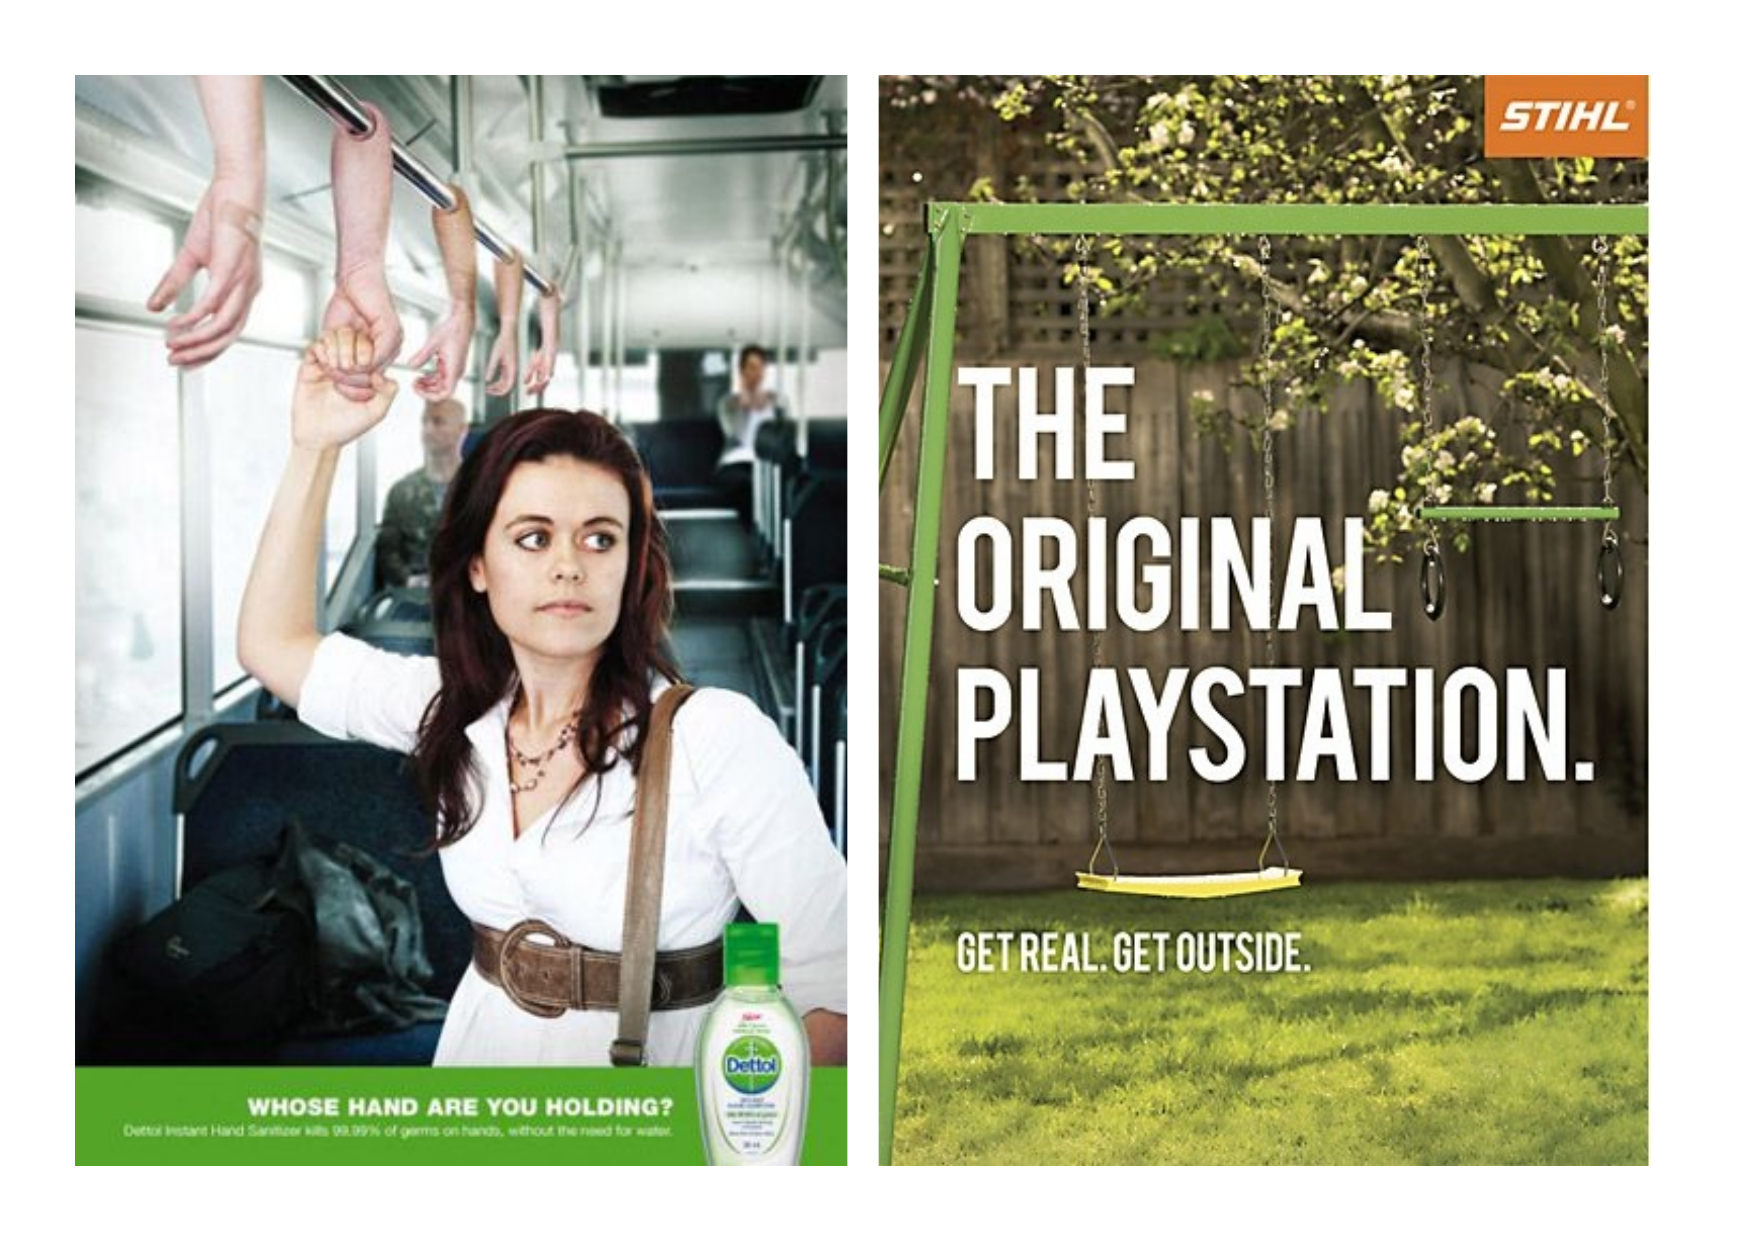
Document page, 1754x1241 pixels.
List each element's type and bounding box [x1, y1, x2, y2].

picture [75, 75, 848, 1166]
picture [878, 75, 1651, 1166]
